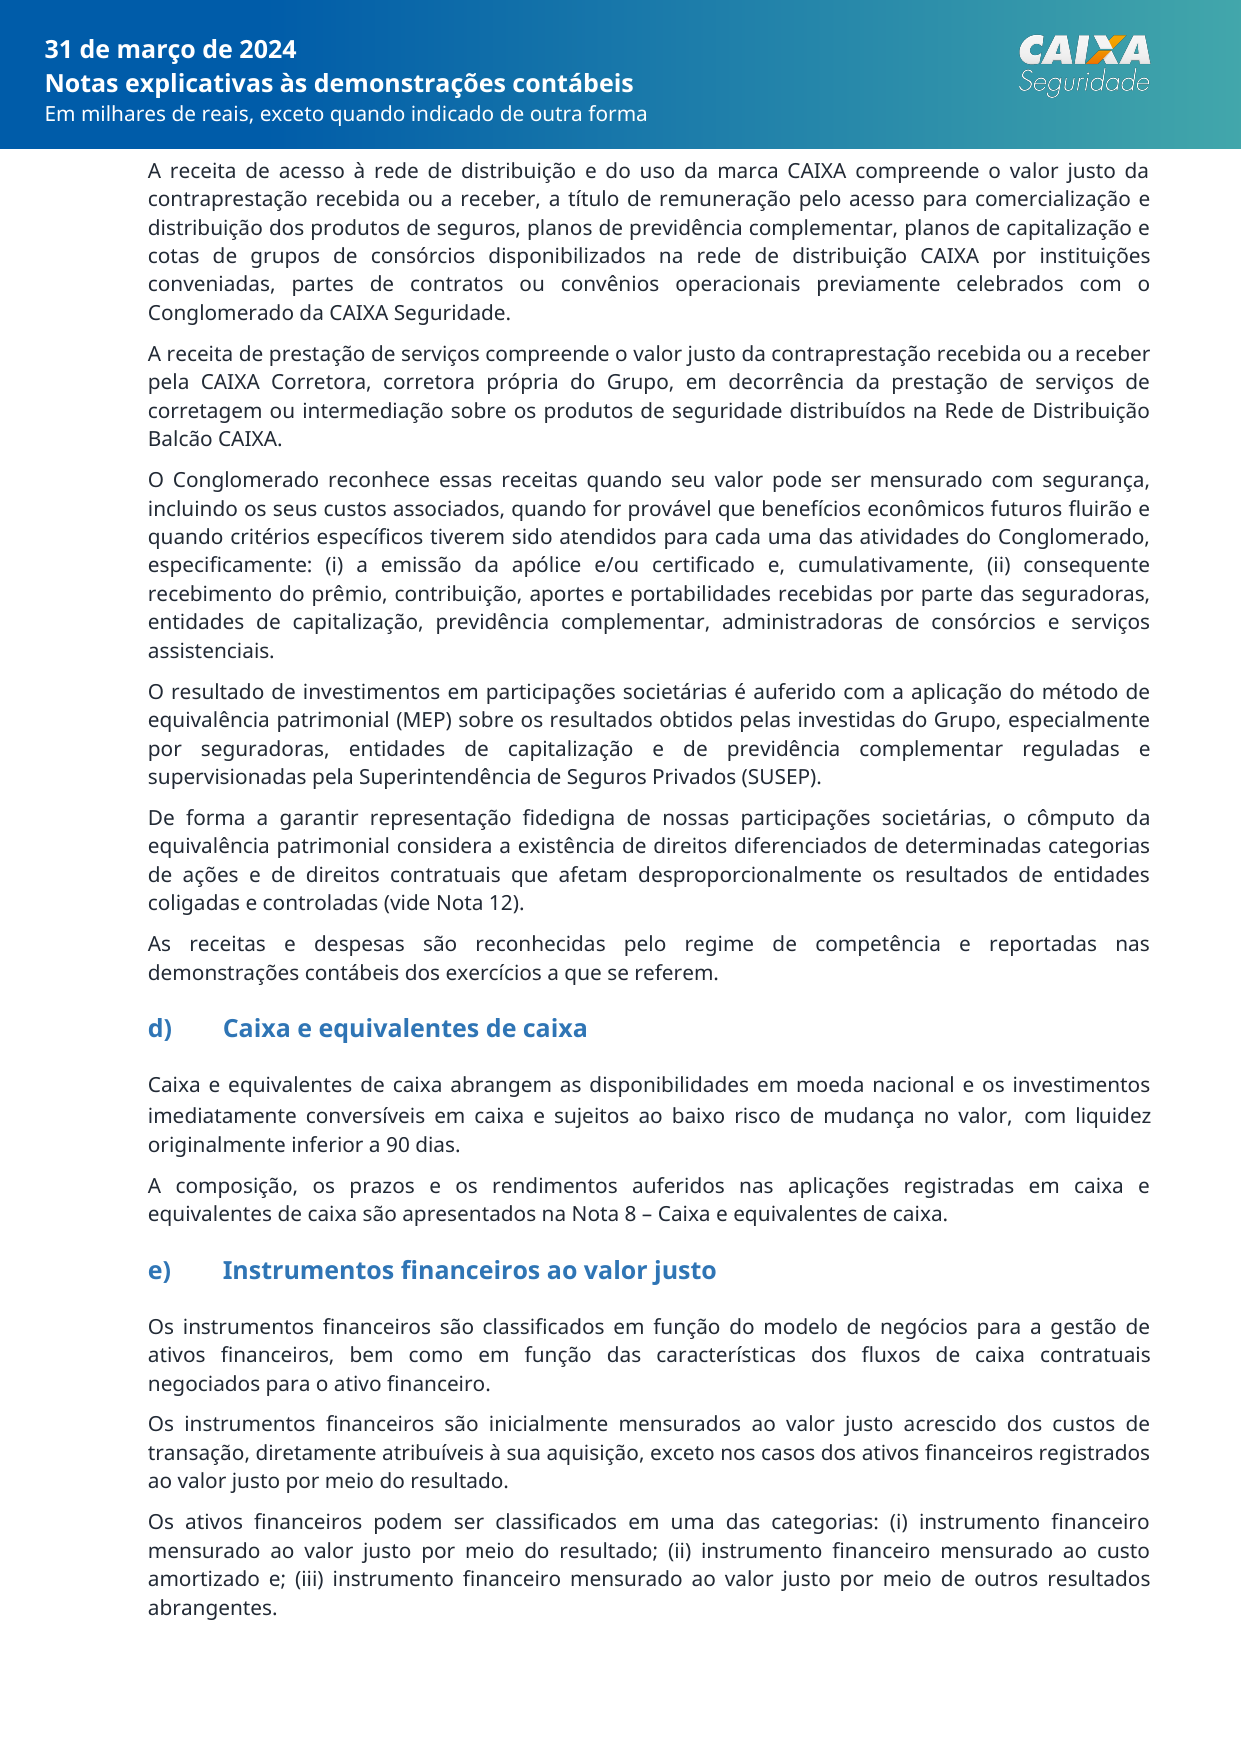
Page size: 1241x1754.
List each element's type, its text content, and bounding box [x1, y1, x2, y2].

list Instrumentos financeiros ao valor justo [148, 1253, 1152, 1287]
text Os instrumentos financeiros são inicialmente mensurados ao valor justo acrescido dos custos de transação, diretamente atribuíveis à sua aquisição, exceto nos casos dos ativos financeiros registrados ao valor justo por meio do resultado. [148, 1409, 1152, 1495]
text A receita de acesso à rede de distribuição e do uso da marca CAIXA compreende o valor justo da contraprestação recebida ou a receber, a título de remuneração pelo acesso para comercialização e distribuição dos produtos de seguros, planos de previdência complementar, planos de capitalização e cotas de grupos de consórcios disponibilizados na rede de distribuição CAIXA por instituições conveniadas, partes de contratos ou convênios operacionais previamente celebrados com o Conglomerado da CAIXA Seguridade. [148, 156, 1152, 326]
text O Conglomerado reconhece essas receitas quando seu valor pode ser mensurado com segurança, incluindo os seus custos associados, quando for provável que benefícios econômicos futuros fluirão e quando critérios específicos tiverem sido atendidos para cada uma das atividades do Conglomerado, especificamente: (i) a emissão da apólice e/ou certificado e, cumulativamente, (ii) consequente recebimento do prêmio, contribuição, aportes e portabilidades recebidas por parte das seguradoras, entidades de capitalização, previdência complementar, administradoras de consórcios e serviços assistenciais. [148, 465, 1152, 664]
text Os instrumentos financeiros são classificados em função do modelo de negócios para a gestão de ativos financeiros, bem como em função das características dos fluxos de caixa contratuais negociados para o ativo financeiro. [148, 1312, 1152, 1397]
text De forma a garantir representação fidedigna de nossas participações societárias, o cômputo da equivalência patrimonial considera a existência de direitos diferenciados de determinadas categorias de ações e de direitos contratuais que afetam desproporcionalmente os resultados de entidades coligadas e controladas (vide Nota 12). [148, 803, 1152, 917]
text O resultado de investimentos em participações societárias é auferido com a aplicação do método de equivalência patrimonial (MEP) sobre os resultados obtidos pelas investidas do Grupo, especialmente por seguradoras, entidades de capitalização e de previdência complementar reguladas e supervisionadas pela Superintendência de Seguros Privados (SUSEP). [148, 677, 1152, 791]
text A composição, os prazos e os rendimentos auferidos nas aplicações registradas em caixa e equivalentes de caixa são apresentados na Nota 8 – Caixa e equivalentes de caixa. [148, 1171, 1152, 1228]
text Os ativos financeiros podem ser classificados em uma das categorias: (i) instrumento financeiro mensurado ao valor justo por meio do resultado; (ii) instrumento financeiro mensurado ao custo amortizado e; (iii) instrumento financeiro mensurado ao valor justo por meio de outros resultados abrangentes. [148, 1507, 1152, 1621]
text Caixa e equivalentes de caixa abrangem as disponibilidades em moeda nacional e os investimentos imediatamente conversíveis em caixa e sujeitos ao baixo risco de mudança no valor, com liquidez originalmente inferior a 90 dias. [148, 1070, 1152, 1158]
text As receitas e despesas são reconhecidas pelo regime de competência e reportadas nas demonstrações contábeis dos exercícios a que se referem. [148, 929, 1152, 986]
text A receita de prestação de serviços compreende o valor justo da contraprestação recebida ou a receber pela CAIXA Corretora, corretora própria do Grupo, em decorrência da prestação de serviços de corretagem ou intermediação sobre os produtos de seguridade distribuídos na Rede de Distribuição Balcão CAIXA. [148, 339, 1152, 453]
picture [1017, 33, 1152, 99]
list Caixa e equivalentes de caixa [148, 1011, 1152, 1045]
